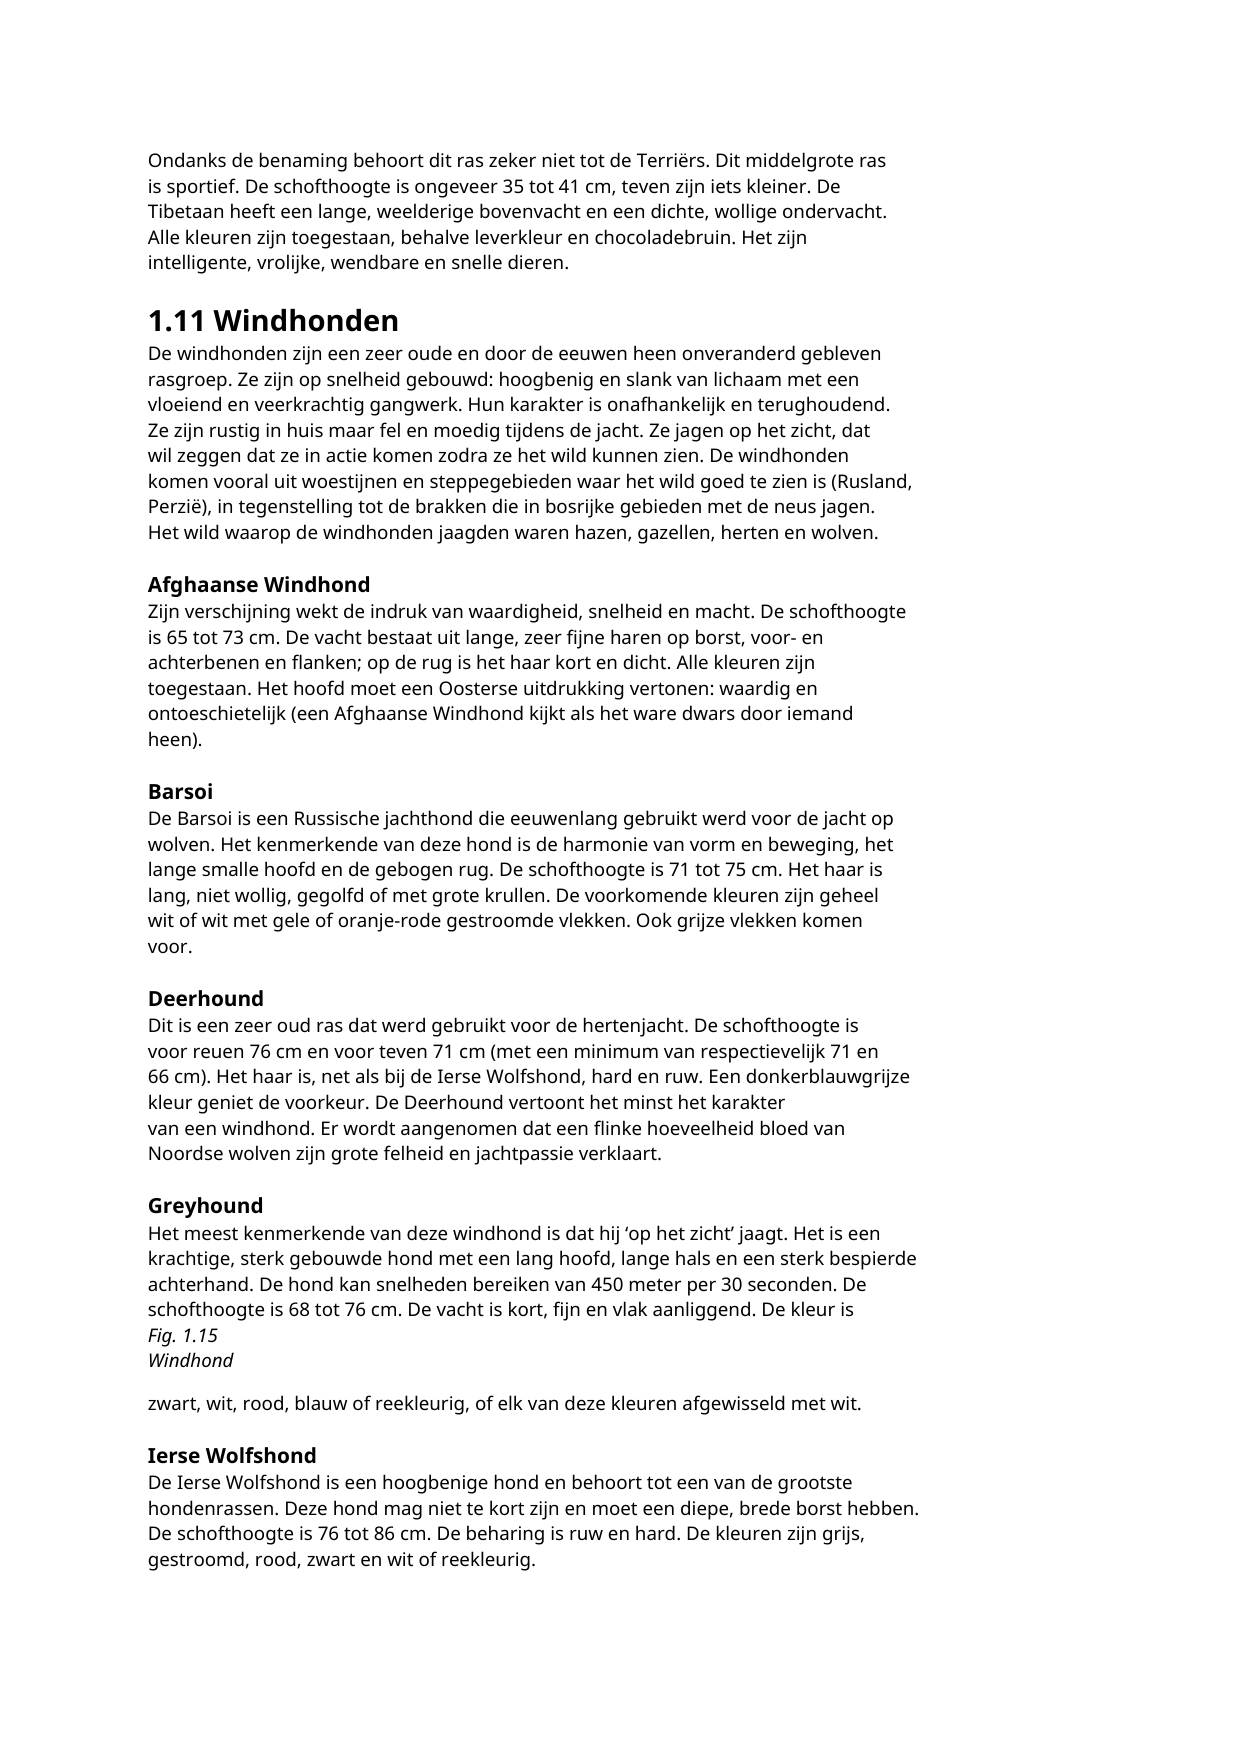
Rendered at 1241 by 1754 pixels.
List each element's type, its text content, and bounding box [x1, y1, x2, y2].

text Het wild waarop de windhonden jaagden waren hazen, gazellen, herten en wolven. [148, 519, 1093, 544]
text is 65 tot 73 cm. De vacht bestaat uit lange, zeer fijne haren op borst, voor- en [148, 624, 1093, 649]
text De Barsoi is een Russische jachthond die eeuwenlang gebruikt werd voor de jacht op [148, 806, 1093, 831]
text Greyhound [148, 1191, 1093, 1220]
text komen vooral uit woestijnen en steppegebieden waar het wild goed te zien is (Rusland, [148, 468, 1093, 493]
text Perzië), in tegenstelling tot de brakken die in bosrijke gebieden met de neus jagen. [148, 493, 1093, 519]
text schofthoogte is 68 tot 76 cm. De vacht is kort, fijn en vlak aanliggend. De kleur is [148, 1296, 1093, 1322]
text Alle kleuren zijn toegestaan, behalve leverkleur en chocoladebruin. Het zijn [148, 224, 1093, 250]
text voor reuen 76 cm en voor teven 71 cm (met een minimum van respectievelijk 71 en [148, 1038, 1093, 1064]
text Barsoi [148, 777, 1093, 806]
text wit of wit met gele of oranje-rode gestroomde vlekken. Ook grijze vlekken komen [148, 908, 1093, 933]
text Het meest kenmerkende van deze windhond is dat hij ‘op het zicht’ jaagt. Het is een [148, 1220, 1093, 1245]
text Noordse wolven zijn grote felheid en jachtpassie verklaart. [148, 1140, 1093, 1166]
text toegestaan. Het hoofd moet een Oosterse uitdrukking vertonen: waardig en [148, 675, 1093, 701]
text zwart, wit, rood, blauw of reekleurig, of elk van deze kleuren afgewisseld met wit. [148, 1390, 1093, 1416]
text heen). [148, 726, 1093, 752]
text vloeiend en veerkrachtig gangwerk. Hun karakter is onafhankelijk en terughoudend. [148, 391, 1093, 417]
text intelligente, vrolijke, wendbare en snelle dieren. [148, 250, 1093, 275]
text Ze zijn rustig in huis maar fel en moedig tijdens de jacht. Ze jagen op het zicht, dat [148, 417, 1093, 442]
text is sportief. De schofthoogte is ongeveer 35 tot 41 cm, teven zijn iets kleiner. De [148, 173, 1093, 199]
text krachtige, sterk gebouwde hond met een lang hoofd, lange hals en een sterk bespierde [148, 1245, 1093, 1271]
text hondenrassen. Deze hond mag niet te kort zijn en moet een diepe, brede borst hebben. [148, 1495, 1093, 1521]
text Windhond [148, 1347, 1093, 1373]
text rasgroep. Ze zijn op snelheid gebouwd: hoogbenig en slank van lichaam met een [148, 366, 1093, 391]
text De Ierse Wolfshond is een hoogbenige hond en behoort tot een van de grootste [148, 1469, 1093, 1495]
text 1.11 Windhonden [148, 301, 1093, 340]
text van een windhond. Er wordt aangenomen dat een flinke hoeveelheid bloed van [148, 1115, 1093, 1140]
text achterbenen en flanken; op de rug is het haar kort en dicht. Alle kleuren zijn [148, 649, 1093, 675]
text Ondanks de benaming behoort dit ras zeker niet tot de Terriërs. Dit middelgrote ras [148, 148, 1093, 173]
text De windhonden zijn een zeer oude en door de eeuwen heen onveranderd gebleven [148, 340, 1093, 366]
text kleur geniet de voorkeur. De Deerhound vertoont het minst het karakter [148, 1089, 1093, 1115]
text voor. [148, 933, 1093, 959]
text wil zeggen dat ze in actie komen zodra ze het wild kunnen zien. De windhonden [148, 442, 1093, 468]
text achterhand. De hond kan snelheden bereiken van 450 meter per 30 seconden. De [148, 1271, 1093, 1296]
text lang, niet wollig, gegolfd of met grote krullen. De voorkomende kleuren zijn geheel [148, 882, 1093, 908]
text Tibetaan heeft een lange, weelderige bovenvacht en een dichte, wollige ondervacht. [148, 199, 1093, 224]
text Ierse Wolfshond [148, 1441, 1093, 1469]
text Deerhound [148, 984, 1093, 1013]
text Zijn verschijning wekt de indruk van waardigheid, snelheid en macht. De schofthoogte [148, 598, 1093, 624]
text gestroomd, rood, zwart en wit of reekleurig. [148, 1546, 1093, 1572]
text ontoeschietelijk (een Afghaanse Windhond kijkt als het ware dwars door iemand [148, 701, 1093, 726]
text lange smalle hoofd en de gebogen rug. De schofthoogte is 71 tot 75 cm. Het haar is [148, 857, 1093, 882]
text Fig. 1.15 [148, 1322, 1093, 1347]
text Dit is een zeer oud ras dat werd gebruikt voor de hertenjacht. De schofthoogte is [148, 1013, 1093, 1038]
text 66 cm). Het haar is, net als bij de Ierse Wolfshond, hard en ruw. Een donkerblauwgrijze [148, 1064, 1093, 1089]
text wolven. Het kenmerkende van deze hond is de harmonie van vorm en beweging, het [148, 831, 1093, 857]
text Afghaanse Windhond [148, 570, 1093, 598]
text De schofthoogte is 76 tot 86 cm. De beharing is ruw en hard. De kleuren zijn grijs, [148, 1521, 1093, 1546]
